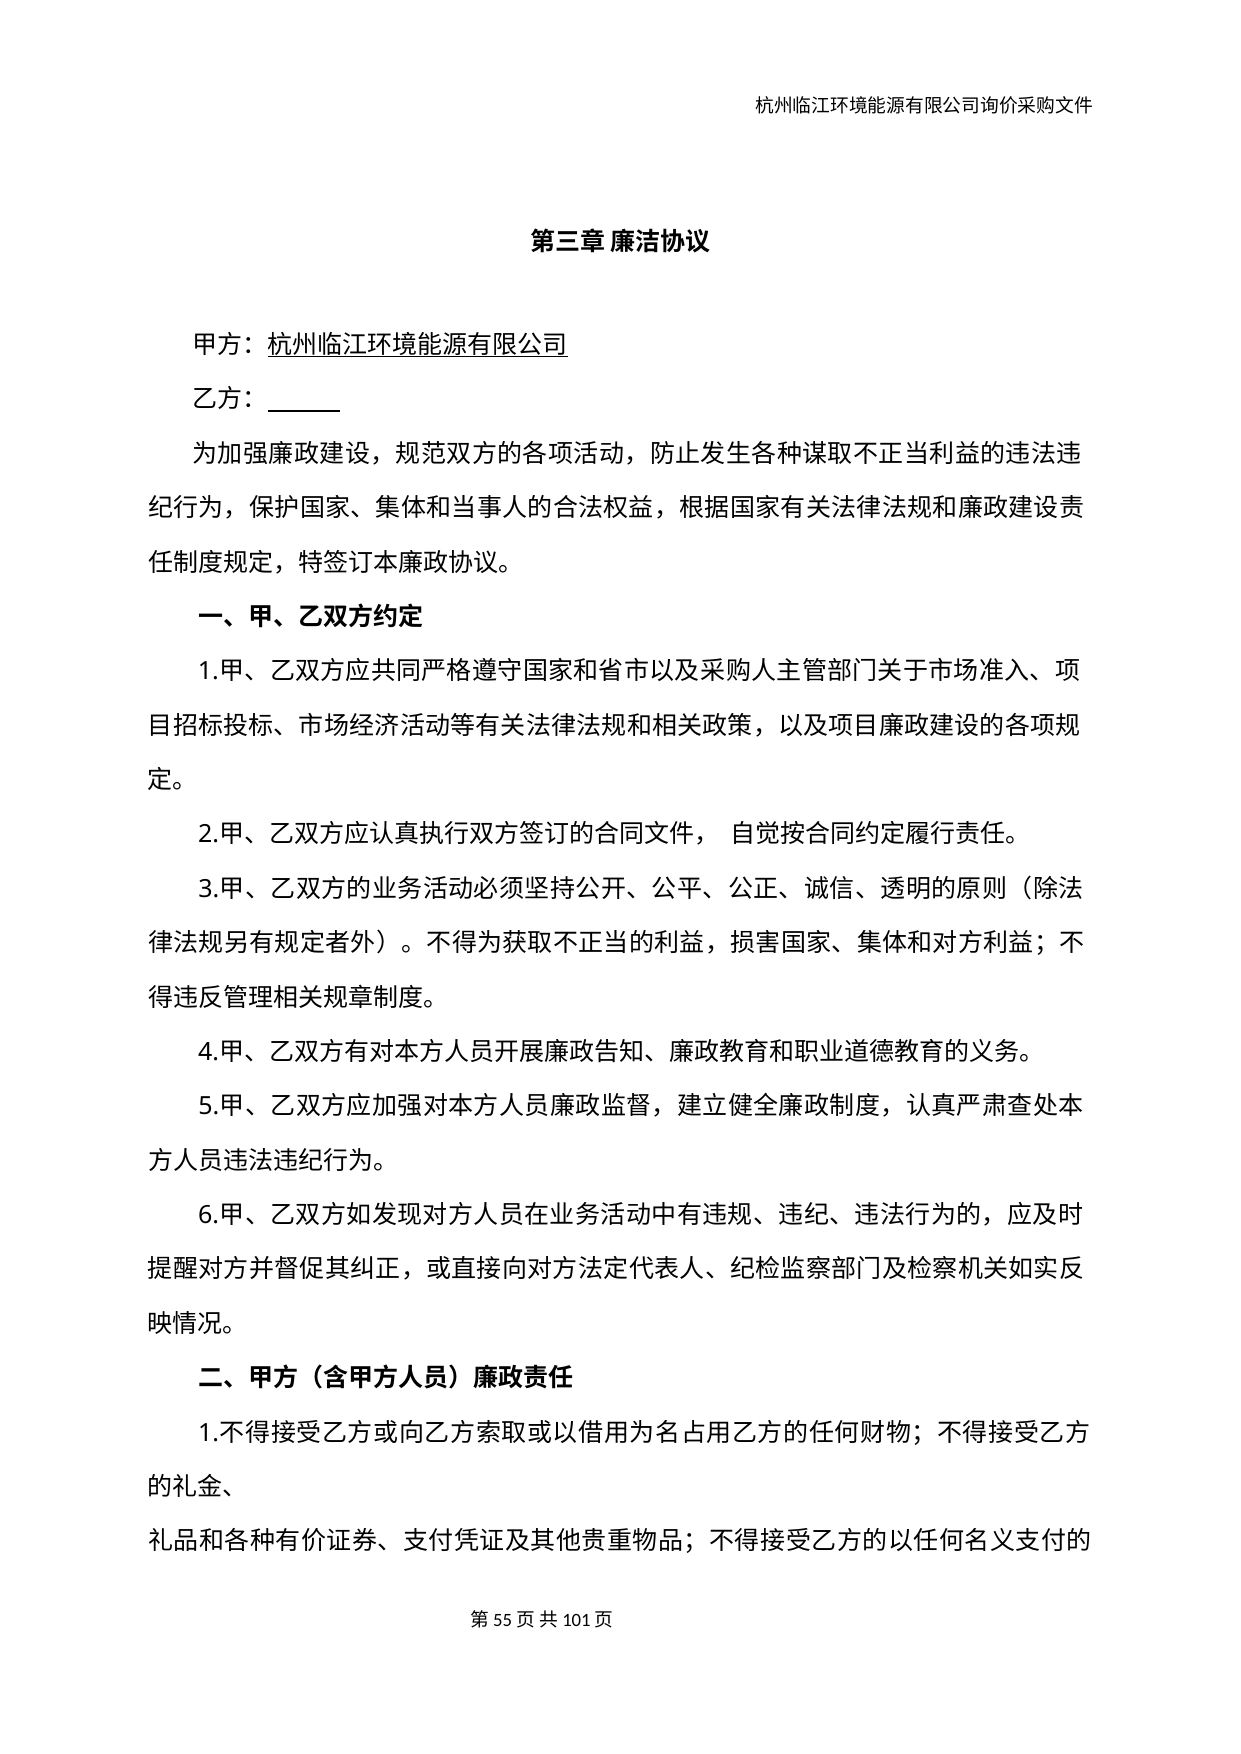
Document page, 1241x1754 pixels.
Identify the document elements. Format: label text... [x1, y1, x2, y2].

text 2.甲、乙双方应认真执行双方签订的合同文件， 自觉按合同约定履行责任。 [148, 814, 1092, 850]
text 第三章 廉洁协议 [148, 204, 1092, 262]
text 甲方：杭州临江环境能源有限公司 [148, 324, 1084, 361]
text 6.甲、乙双方如发现对方人员在业务活动中有违规、违纪、违法行为的，应及时提醒对方并督促其纠正，或直接向对方法定代表人、纪检监察部门及检察机关如实反映情况。 [148, 1194, 1084, 1339]
text 二、甲方（含甲方人员）廉政责任 [148, 1358, 1092, 1394]
text 3.甲、乙双方的业务活动必须坚持公开、公平、公正、诚信、透明的原则（除法律法规另有规定者外）。不得为获取不正当的利益，损害国家、集体和对方利益；不得违反管理相关规章制度。 [148, 868, 1084, 1013]
text 为加强廉政建设，规范双方的各项活动，防止发生各种谋取不正当利益的违法违纪行为，保护国家、集体和当事人的合法权益，根据国家有关法律法规和廉政建设责任制度规定，特签订本廉政协议。 [148, 433, 1084, 578]
text 5.甲、乙双方应加强对本方人员廉政监督，建立健全廉政制度，认真严肃查处本方人员违法违纪行为。 [148, 1086, 1084, 1176]
text 乙方： [148, 379, 1084, 415]
text 1.甲、乙双方应共同严格遵守国家和省市以及采购人主管部门关于市场准入、项目招标投标、市场经济活动等有关法律法规和相关政策，以及项目廉政建设的各项规定。 [148, 651, 1081, 796]
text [148, 1521, 1092, 1557]
text 一、甲、乙双方约定 [148, 596, 1092, 633]
text 1.不得接受乙方或向乙方索取或以借用为名占用乙方的任何财物；不得接受乙方的礼金、 [148, 1412, 1092, 1503]
text 4.甲、乙双方有对本方人员开展廉政告知、廉政教育和职业道德教育的义务。 [148, 1031, 1092, 1068]
